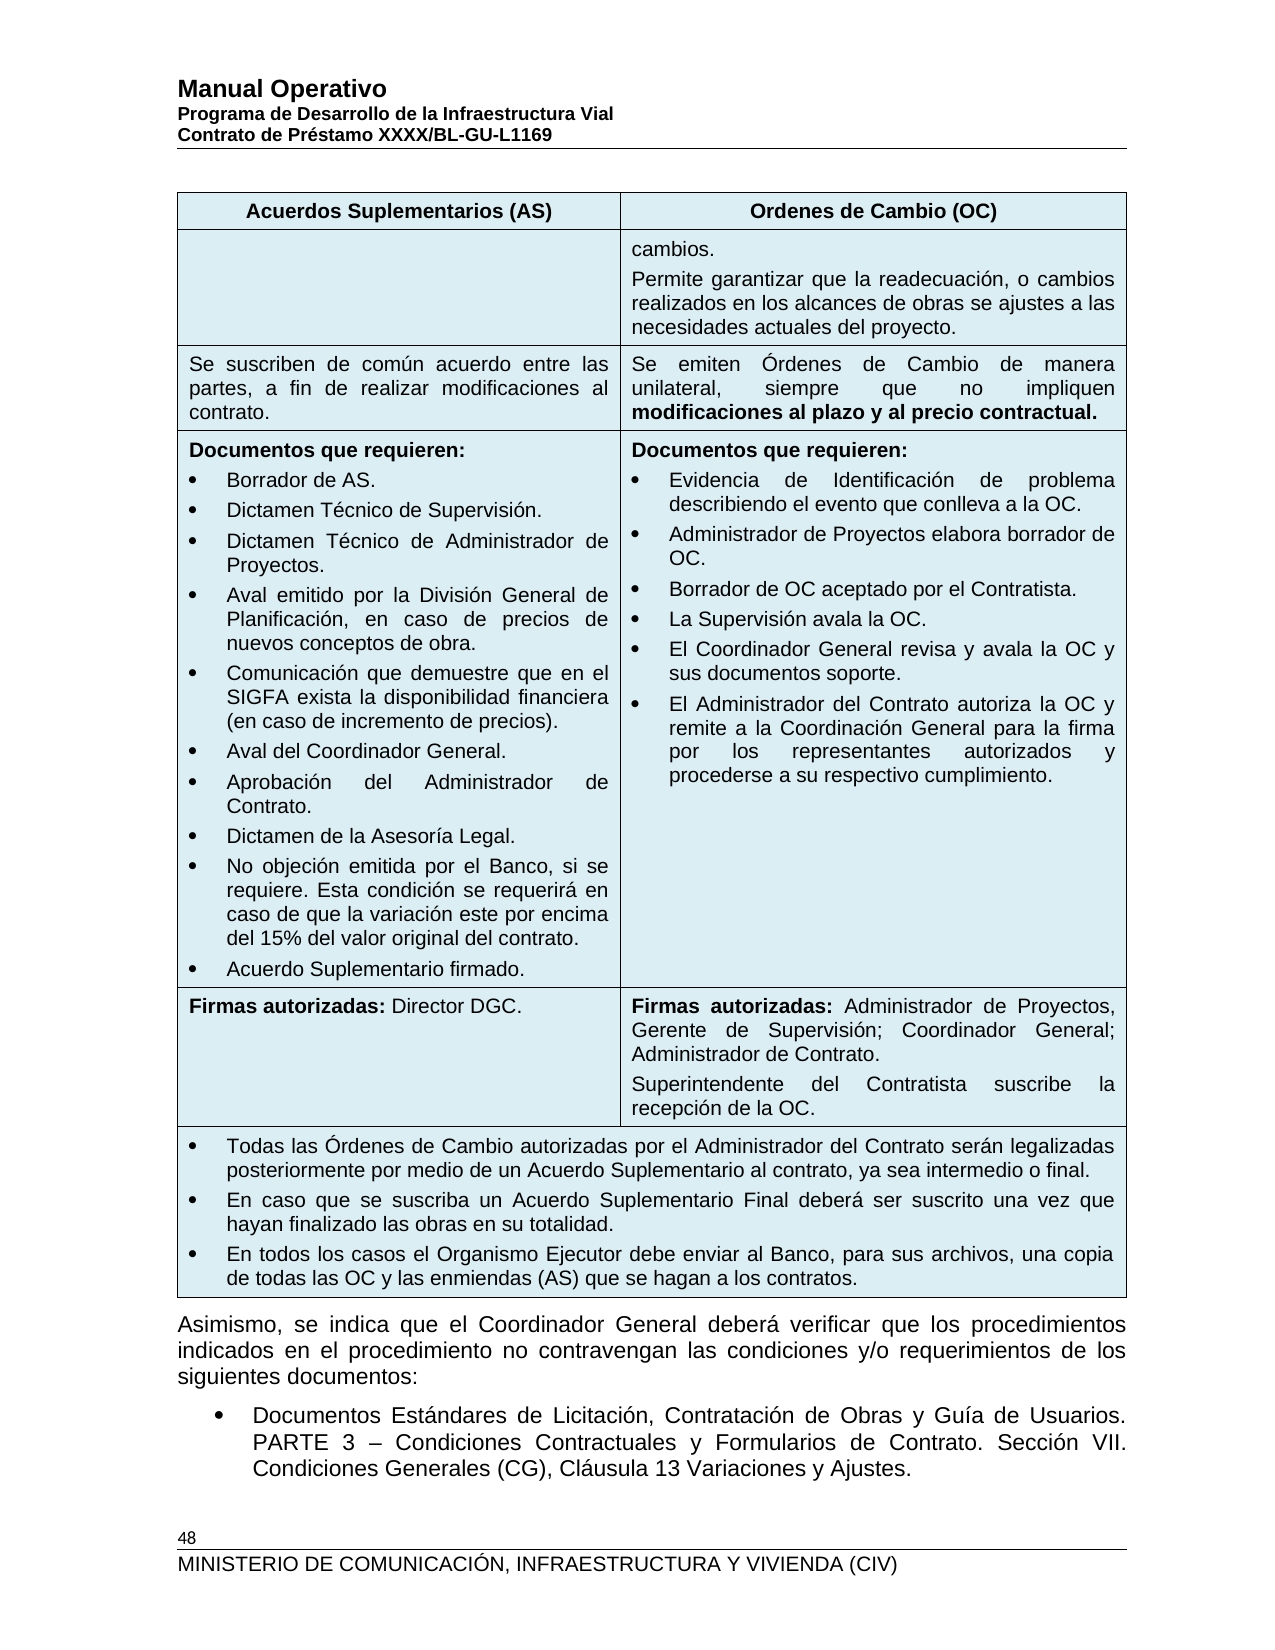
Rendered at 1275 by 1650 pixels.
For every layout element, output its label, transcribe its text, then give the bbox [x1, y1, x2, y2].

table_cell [621, 230, 1126, 345]
table_cell Todas las Órdenes de Cambio autorizadas por el Administrador del Contrato serán legalizadas posteriormente por medio de un Acuerdo Suplementario al contrato, ya sea intermedio o final. En caso que se suscriba un Acuerdo Suplementario Final deberá ser suscrito una vez que hayan finalizado las obras en su totalidad. En todos los casos el Organismo Ejecutor debe enviar al Banco, para sus archivos, una copia de todas las OC y las enmiendas (AS) que se hagan a los contratos. [178, 1127, 1126, 1297]
table_cell Documentos que requieren: Evidencia de Identificación de problema describiendo el evento que conlleva a la OC. Administrador de Proyectos elabora borrador de OC. Borrador de OC aceptado por el Contratista. La Supervisión avala la OC. El Coordinador General revisa y avala la OC y sus documentos soporte. El Administrador del Contrato autoriza la OC y remite a la Coordinación General para la firma por los representantes autorizados y procederse a su respectivo cumplimiento. [621, 431, 1126, 987]
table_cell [178, 230, 620, 345]
table_cell Firmas autorizadas: Director DGC. [178, 988, 620, 1126]
table_header Ordenes de Cambio (OC) [621, 193, 1126, 229]
table_cell Documentos que requieren: Borrador de AS. Dictamen Técnico de Supervisión. Dictamen Técnico de Administrador de Proyectos. Aval emitido por la División General de Planificación, en caso de precios de nuevos conceptos de obra. Comunicación que demuestre que en el SIGFA exista la disponibilidad financiera (en caso de incremento de precios). Aval del Coordinador General. Aprobación del Administrador de Contrato. Dictamen de la Asesoría Legal. No objeción emitida por el Banco, si se requiere. Esta condición se requerirá en caso de que la variación este por encima del 15% del valor original del contrato. Acuerdo Suplementario firmado. [178, 431, 620, 987]
table_header Acuerdos Suplementarios (AS) [178, 193, 620, 229]
text Asimismo, se indica que el Coordinador General deberá verificar que los procedimientos indicados en el procedimiento no contravengan las condiciones y/o requerimientos de los siguientes documentos: [177, 1311, 1127, 1389]
table_cell Firmas autorizadas: Administrador de Proyectos, Gerente de Supervisión; Coordinador General; Administrador de Contrato. Superintendente del Contratista suscribe la recepción de la OC. [621, 988, 1126, 1126]
table_cell Se suscriben de común acuerdo entre las partes, a fin de realizar modificaciones al contrato. [178, 346, 620, 430]
table_cell Se emiten Órdenes de Cambio de manera unilateral, siempre que no impliquen modificaciones al plazo y al precio contractual. [621, 346, 1126, 430]
list Documentos Estándares de Licitación, Contratación de Obras y Guía de Usuarios. PARTE 3 – Condiciones Contractuales y Formularios de Contrato. Sección VII. Condiciones Generales (CG), Cláusula 13 Variaciones y Ajustes. [215, 1402, 1127, 1481]
